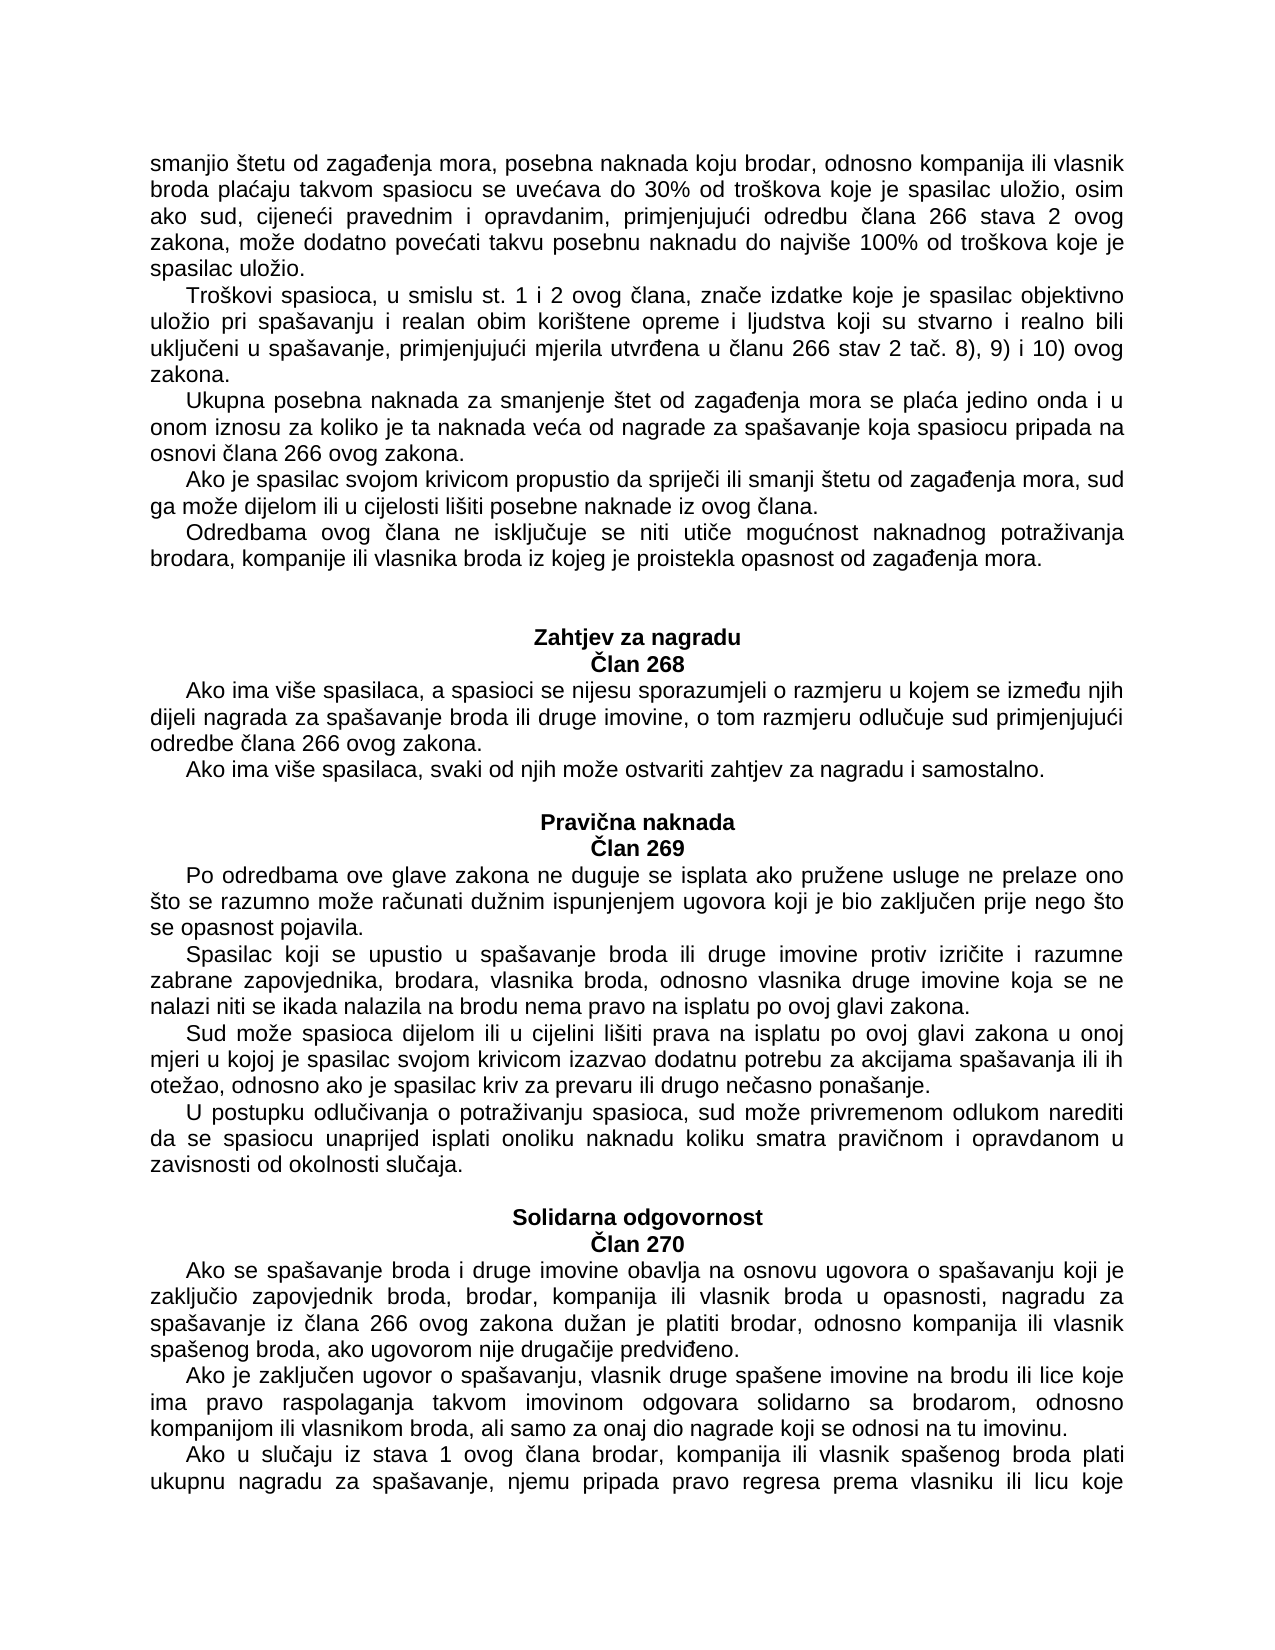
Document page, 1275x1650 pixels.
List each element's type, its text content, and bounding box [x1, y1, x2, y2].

text Ukupna posebna naknada za smanjenje štet od zagađenja mora se plaća jedino onda i u onom iznosu za koliko je ta naknada veća od nagrade za spašavanje koja spasiocu pripada na osnovi člana 266 ovog zakona. [150, 387, 1125, 466]
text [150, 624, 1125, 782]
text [150, 150, 1125, 282]
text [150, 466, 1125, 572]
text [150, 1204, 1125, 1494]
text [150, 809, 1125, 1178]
text Troškovi spasioca, u smislu st. 1 i 2 ovog člana, znače izdatke koje je spasilac objektivno uložio pri spašavanju i realan obim korištene opreme i ljudstva koji su stvarno i realno bili uključeni u spašavanje, primjenjujući mjerila utvrđena u članu 266 stav 2 tač. 8), 9) i 10) ovog zakona. [150, 282, 1125, 387]
